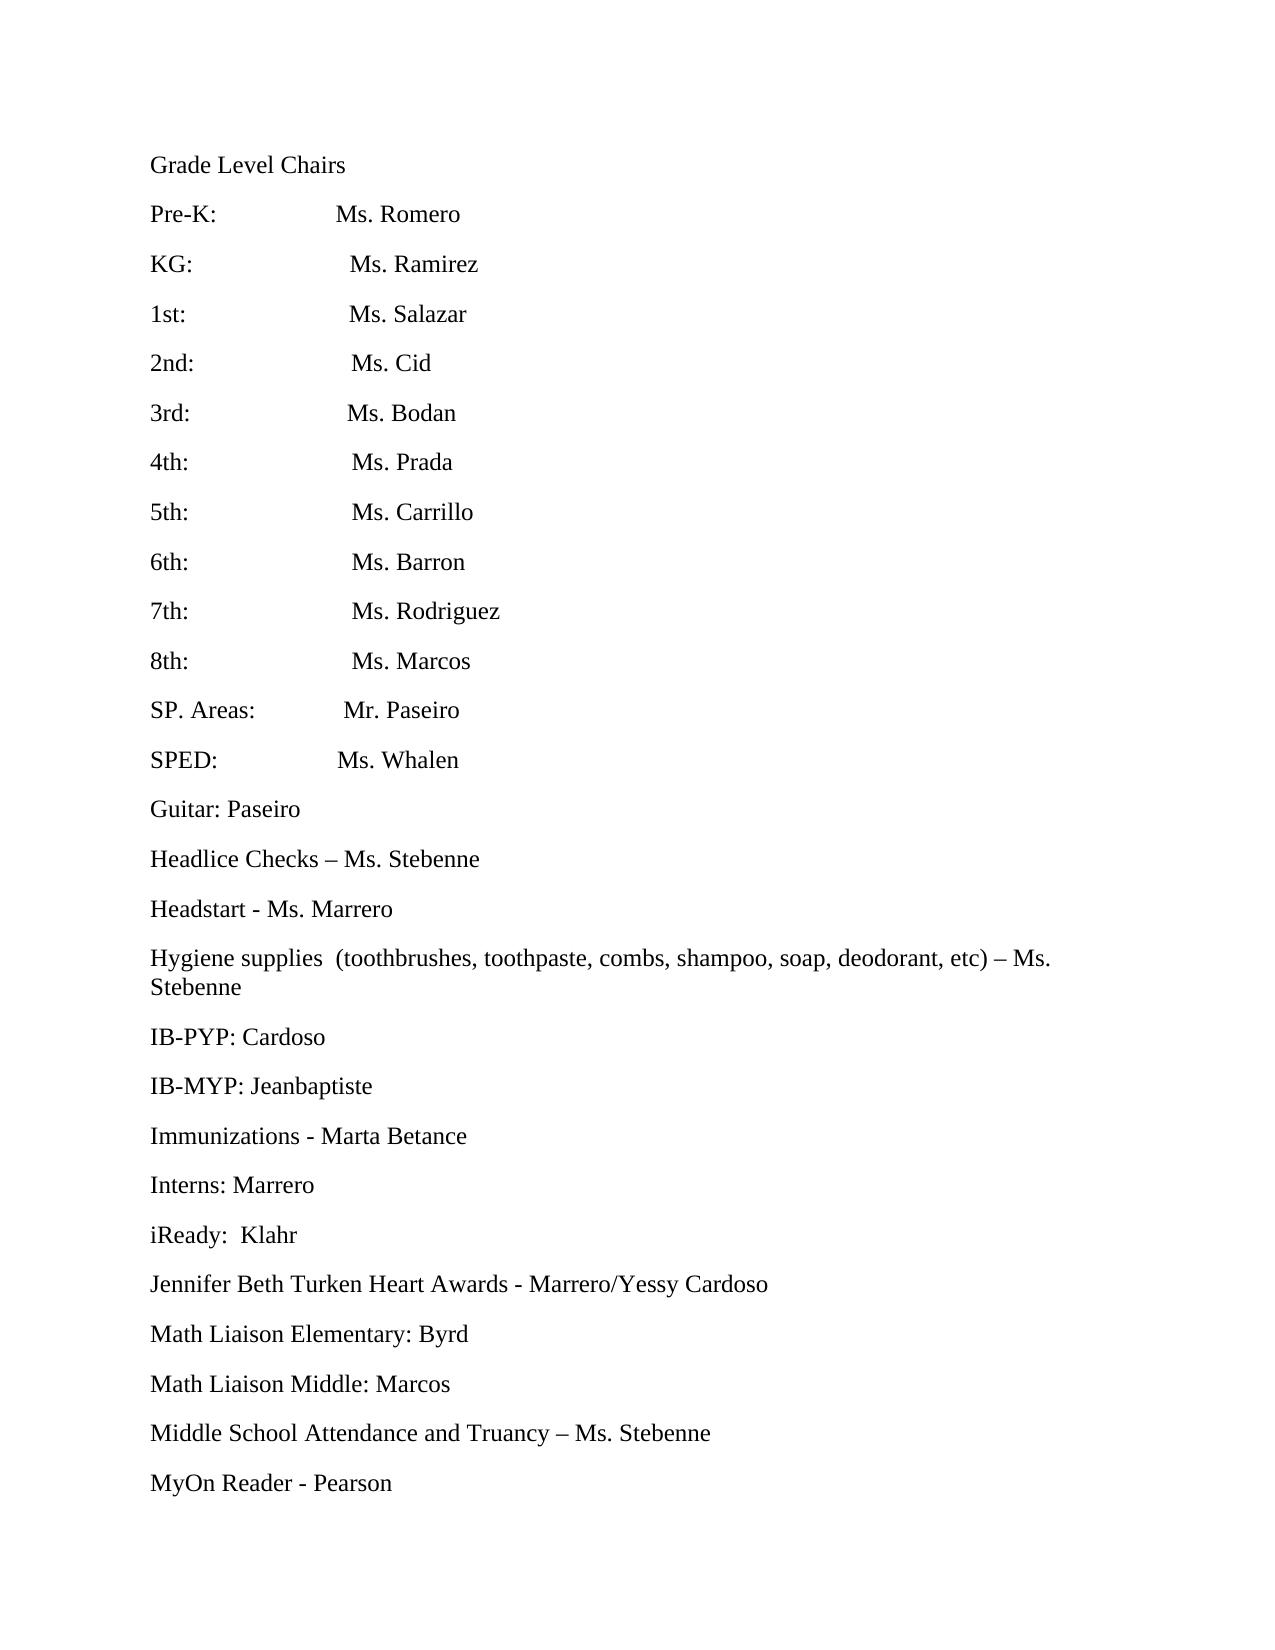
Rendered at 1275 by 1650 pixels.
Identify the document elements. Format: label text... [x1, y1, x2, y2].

text SPED: Ms. Whalen [150, 745, 1125, 774]
text 8th: Ms. Marcos [150, 646, 1125, 674]
text 4th: Ms. Prada [150, 447, 1125, 476]
text 5th: Ms. Carrillo [150, 497, 1125, 526]
text IB-MYP: Jeanbaptiste [150, 1071, 1125, 1100]
text 1st: Ms. Salazar [150, 299, 1125, 327]
text 7th: Ms. Rodriguez [150, 596, 1125, 625]
text Immunizations - Marta Betance [150, 1121, 1125, 1149]
text Headstart - Ms. Marrero [150, 894, 1125, 922]
text KG: Ms. Ramirez [150, 249, 1125, 278]
text 6th: Ms. Barron [150, 547, 1125, 575]
text Math Liaison Elementary: Byrd [150, 1319, 1125, 1348]
text Guitar: Paseiro [150, 794, 1125, 823]
text Middle School Attendance and Truancy – Ms. Stebenne [150, 1418, 1125, 1447]
text MyOn Reader - Pearson [150, 1468, 1125, 1497]
text Hygiene supplies (toothbrushes, toothpaste, combs, shampoo, soap, deodorant, etc) – Ms. Stebenne [150, 943, 1125, 1001]
text 2nd: Ms. Cid [150, 348, 1125, 377]
text iReady: Klahr [150, 1220, 1125, 1249]
text Math Liaison Middle: Marcos [150, 1369, 1125, 1397]
text Headlice Checks – Ms. Stebenne [150, 844, 1125, 873]
text 3rd: Ms. Bodan [150, 398, 1125, 427]
text IB-PYP: Cardoso [150, 1022, 1125, 1050]
text Grade Level Chairs [150, 150, 1125, 179]
text Pre-K: Ms. Romero [150, 199, 1125, 228]
text Interns: Marrero [150, 1170, 1125, 1199]
text SP. Areas: Mr. Paseiro [150, 695, 1125, 724]
text Jennifer Beth Turken Heart Awards - Marrero/Yessy Cardoso [150, 1269, 1125, 1298]
